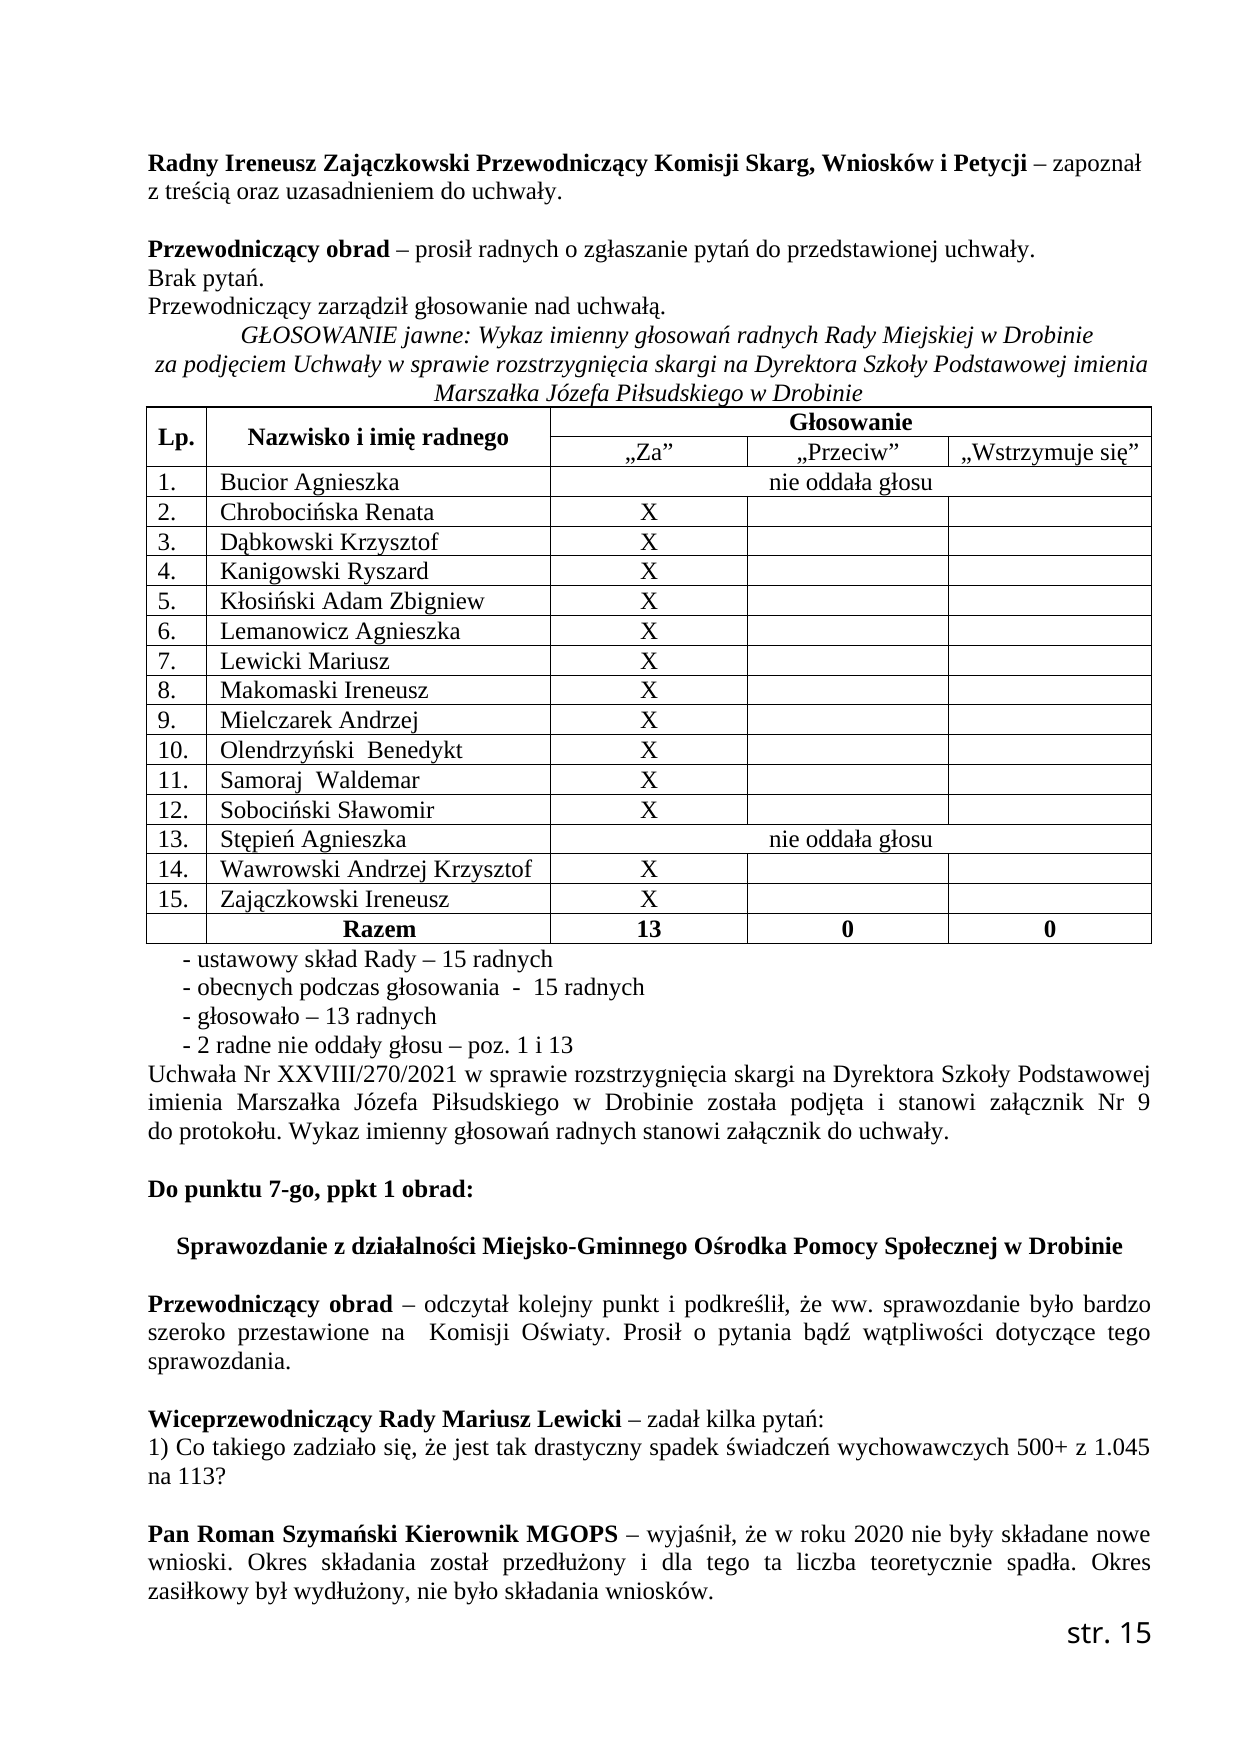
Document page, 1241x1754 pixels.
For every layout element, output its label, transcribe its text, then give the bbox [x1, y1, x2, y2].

table_cell 3. [147, 527, 206, 555]
table_cell 2. [147, 497, 206, 526]
table_cell Bucior Agnieszka [207, 467, 550, 496]
table_cell [748, 705, 948, 734]
table_cell [949, 765, 1151, 794]
table_cell [949, 586, 1151, 615]
table_cell Kanigowski Ryszard [207, 556, 550, 585]
table_header Głosowanie [551, 408, 1151, 436]
table_cell 5. [147, 586, 206, 615]
table_cell [949, 527, 1151, 555]
table_cell 6. [147, 616, 206, 645]
table_cell [748, 646, 948, 674]
table_cell 11. [147, 765, 206, 794]
table_cell X [551, 527, 747, 555]
table_header Lp. [147, 408, 206, 466]
table_cell X [551, 795, 747, 823]
table_cell nie oddała głosu [551, 467, 1151, 496]
table_cell „Za” [551, 437, 747, 466]
table_cell Samoraj Waldemar [207, 765, 550, 794]
table_cell Sobociński Sławomir [207, 795, 550, 823]
table_cell Makomaski Ireneusz [207, 676, 550, 704]
table_cell X [551, 646, 747, 674]
text Do punktu 7-go, ppkt 1 obrad: [148, 1174, 1152, 1202]
table_cell 9. [147, 705, 206, 734]
table_cell 0 [748, 914, 948, 943]
table_cell Chrobocińska Renata [207, 497, 550, 526]
table_cell [748, 616, 948, 645]
text GŁOSOWANIE jawne: Wykaz imienny głosowań radnych Rady Miejskiej w Drobinie [145, 320, 1152, 349]
table_cell Dąbkowski Krzysztof [207, 527, 550, 555]
table_cell Lemanowicz Agnieszka [207, 616, 550, 645]
table_cell Kłosiński Adam Zbigniew [207, 586, 550, 615]
table_cell [949, 705, 1151, 734]
table_cell Lewicki Mariusz [207, 646, 550, 674]
table_cell [949, 676, 1151, 704]
table_header Nazwisko i imię radnego [207, 408, 550, 466]
table_cell 12. [147, 795, 206, 823]
text Wiceprzewodniczący Rady Mariusz Lewicki – zadał kilka pytań: [148, 1404, 1152, 1432]
table_cell X [551, 556, 747, 585]
table_cell X [551, 616, 747, 645]
text Pan Roman Szymański Kierownik MGOPS – wyjaśnił, że w roku 2020 nie były składane nowe wnioski. Okres składania został przedłużony i dla tego ta liczba teoretycznie spadła. Okres zasiłkowy był wydłużony, nie było składania wniosków. [148, 1519, 1152, 1605]
text 1) Co takiego zadziało się, że jest tak drastyczny spadek świadczeń wychowawczych 500+ z 1.045 na 113? [148, 1432, 1152, 1490]
table_cell X [551, 705, 747, 734]
table_cell X [551, 586, 747, 615]
table_cell 14. [147, 854, 206, 883]
table_cell [748, 676, 948, 704]
text Przewodniczący obrad – odczytał kolejny punkt i podkreślił, że ww. sprawozdanie było bardzo szeroko przestawione na Komisji Oświaty. Prosił o pytania bądź wątpliwości dotyczące tego sprawozdania. [148, 1289, 1152, 1375]
table_cell 8. [147, 676, 206, 704]
table_cell „Przeciw” [748, 437, 948, 466]
text Przewodniczący obrad – prosił radnych o zgłaszanie pytań do przedstawionej uchwały. [148, 234, 1152, 263]
table_cell [949, 884, 1151, 913]
table_cell Stępień Agnieszka [207, 825, 550, 853]
table_cell Mielczarek Andrzej [207, 705, 550, 734]
table_cell X [551, 735, 747, 764]
table_cell 1. [147, 467, 206, 496]
table_cell Wawrowski Andrzej Krzysztof [207, 854, 550, 883]
table_cell Razem [207, 914, 550, 943]
table_cell nie oddała głosu [551, 825, 1151, 853]
table_cell [949, 795, 1151, 823]
table_cell [147, 914, 206, 943]
table_cell [748, 854, 948, 883]
table_cell 10. [147, 735, 206, 764]
text za podjęciem Uchwały w sprawie rozstrzygnięcia skargi na Dyrektora Szkoły Podstawowej imienia Marszałka Józefa Piłsudskiego w Drobinie [148, 349, 1152, 406]
text Uchwała Nr XXVIII/270/2021 w sprawie rozstrzygnięcia skargi na Dyrektora Szkoły Podstawowej imienia Marszałka Józefa Piłsudskiego w Drobinie została podjęta i stanowi załącznik Nr 9 do protokołu. Wykaz imienny głosowań radnych stanowi załącznik do uchwały. [148, 1059, 1152, 1145]
table_cell [949, 735, 1151, 764]
text Sprawozdanie z działalności Miejsko-Gminnego Ośrodka Pomocy Społecznej w Drobinie [148, 1231, 1152, 1260]
table_cell [949, 616, 1151, 645]
table_cell [949, 854, 1151, 883]
text Brak pytań. [148, 263, 1152, 291]
text - obecnych podczas głosowania - 15 radnych [145, 972, 1152, 1001]
table_cell [748, 586, 948, 615]
table_cell [748, 735, 948, 764]
table_cell X [551, 497, 747, 526]
table_cell 15. [147, 884, 206, 913]
text Radny Ireneusz Zajączkowski Przewodniczący Komisji Skarg, Wniosków i Petycji – zapoznał z treścią oraz uzasadnieniem do uchwały. [148, 148, 1152, 205]
table_cell [748, 795, 948, 823]
table_cell 13. [147, 825, 206, 853]
table_cell 0 [949, 914, 1151, 943]
text - 2 radne nie oddały głosu – poz. 1 i 13 [145, 1030, 1152, 1059]
table_cell [949, 556, 1151, 585]
table_cell [748, 497, 948, 526]
table_cell 13 [551, 914, 747, 943]
text Przewodniczący zarządził głosowanie nad uchwałą. [148, 291, 1152, 320]
table_cell [949, 497, 1151, 526]
table_cell X [551, 884, 747, 913]
table_cell X [551, 765, 747, 794]
table_cell X [551, 854, 747, 883]
table_cell Olendrzyński Benedykt [207, 735, 550, 764]
table_cell [949, 646, 1151, 674]
text - głosowało – 13 radnych [145, 1001, 1152, 1030]
table_cell [748, 765, 948, 794]
text - ustawowy skład Rady – 15 radnych [145, 944, 1152, 972]
table_cell X [551, 676, 747, 704]
table_cell [748, 884, 948, 913]
table_cell „Wstrzymuje się” [949, 437, 1151, 466]
table_cell Zajączkowski Ireneusz [207, 884, 550, 913]
table_cell 7. [147, 646, 206, 674]
table_cell [748, 556, 948, 585]
table_cell [748, 527, 948, 555]
table_cell 4. [147, 556, 206, 585]
